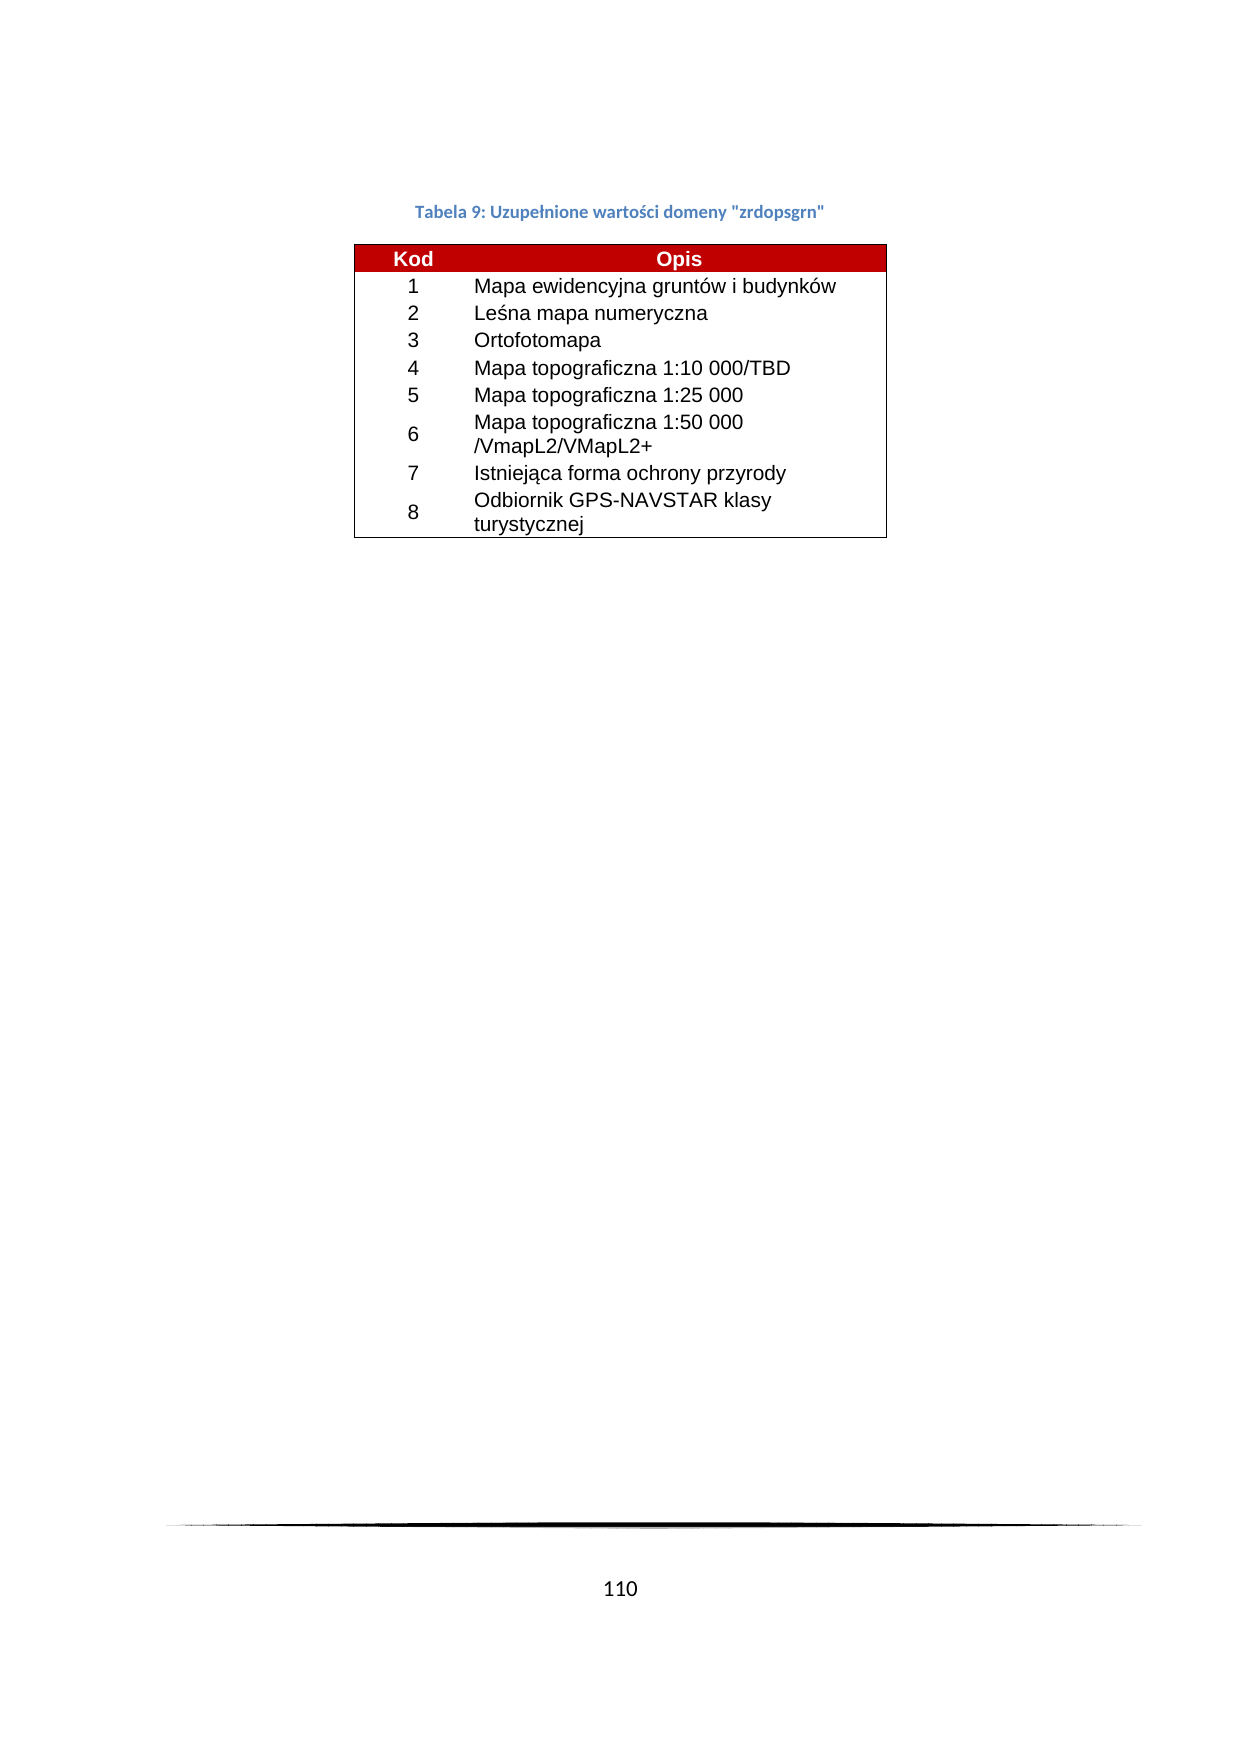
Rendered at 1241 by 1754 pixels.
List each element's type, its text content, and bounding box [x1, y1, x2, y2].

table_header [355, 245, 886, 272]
picture [166, 1521, 1142, 1529]
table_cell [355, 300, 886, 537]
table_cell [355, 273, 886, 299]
